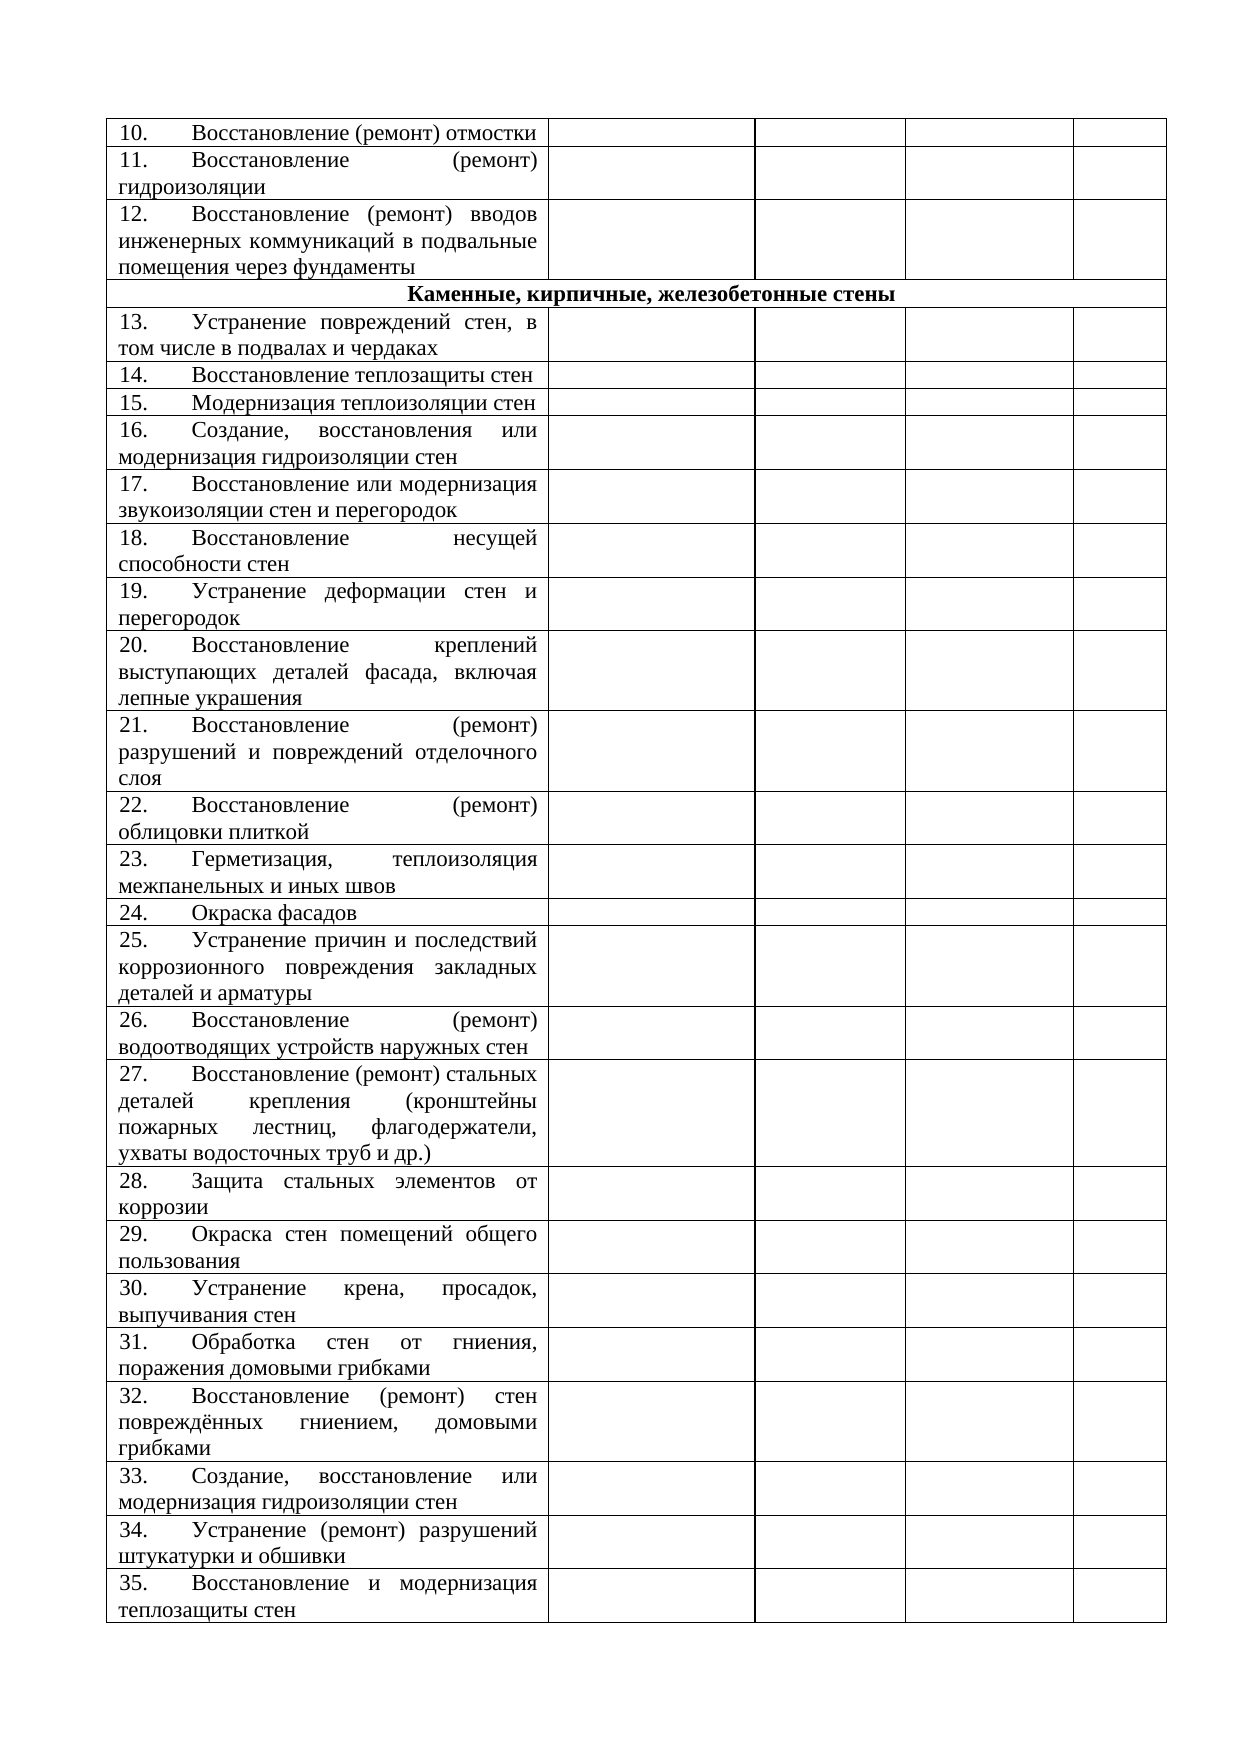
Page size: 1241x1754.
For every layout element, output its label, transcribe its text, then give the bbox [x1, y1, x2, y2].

table_cell [549, 845, 754, 898]
table_cell [756, 1060, 905, 1166]
table_cell [906, 200, 1073, 279]
table_cell Устранение (ремонт) разрушений штукатурки и обшивки [107, 1516, 548, 1568]
table_cell [1074, 1221, 1166, 1273]
table_cell [756, 1516, 905, 1568]
table_cell [549, 200, 754, 279]
table_cell [549, 1382, 754, 1461]
table_cell [1074, 524, 1166, 577]
table_cell [906, 1382, 1073, 1461]
table_cell Восстановление (ремонт) отмостки [107, 119, 548, 146]
table_cell [1074, 389, 1166, 415]
table_cell [906, 308, 1073, 361]
table_cell [1074, 308, 1166, 361]
table_cell [756, 631, 905, 710]
table_cell [756, 1007, 905, 1059]
table_cell [549, 470, 754, 523]
table_cell [906, 147, 1073, 199]
table_cell [756, 792, 905, 844]
table_cell Устранение деформации стен и перегородок [107, 578, 548, 630]
table_cell [906, 899, 1073, 925]
table_cell [549, 792, 754, 844]
table_cell [1074, 845, 1166, 898]
table_cell [906, 119, 1073, 146]
table_cell Защита стальных элементов от коррозии [107, 1167, 548, 1219]
table_cell [549, 1328, 754, 1381]
table_cell [549, 308, 754, 361]
table_cell Каменные, кирпичные, железобетонные стены [107, 280, 1166, 307]
table_cell [756, 147, 905, 199]
table_cell [906, 389, 1073, 415]
table_cell [906, 845, 1073, 898]
table_cell [549, 1274, 754, 1327]
table_cell [1074, 1167, 1166, 1219]
table_cell Восстановление (ремонт) облицовки плиткой [107, 792, 548, 844]
table_cell Восстановление (ремонт) водоотводящих устройств наружных стен [107, 1007, 548, 1059]
table_cell [1074, 147, 1166, 199]
table_cell Окраска фасадов [107, 899, 548, 925]
table_cell [549, 416, 754, 469]
table_cell Устранение повреждений стен, в том числе в подвалах и чердаках [107, 308, 548, 361]
table_cell [756, 389, 905, 415]
table_cell [906, 1007, 1073, 1059]
table_cell [756, 1328, 905, 1381]
table_cell [549, 578, 754, 630]
table_cell [906, 711, 1073, 791]
table_cell [1074, 631, 1166, 710]
table_cell [906, 792, 1073, 844]
table_cell Модернизация теплоизоляции стен [107, 389, 548, 415]
table_cell [1074, 470, 1166, 523]
table_cell [1074, 1060, 1166, 1166]
table_cell [756, 200, 905, 279]
table_cell [1074, 792, 1166, 844]
table_cell [549, 1007, 754, 1059]
table_cell [756, 524, 905, 577]
table_cell [906, 1516, 1073, 1568]
table_cell [549, 1569, 754, 1622]
table_cell [906, 1060, 1073, 1166]
table_cell [906, 470, 1073, 523]
table_cell [906, 1167, 1073, 1219]
table_cell [906, 1569, 1073, 1622]
table_cell [549, 147, 754, 199]
table_cell Восстановление (ремонт) гидроизоляции [107, 147, 548, 199]
table_cell [906, 1274, 1073, 1327]
table_cell [549, 1221, 754, 1273]
table_cell [549, 1060, 754, 1166]
table_cell [756, 1382, 905, 1461]
table_cell [1074, 200, 1166, 279]
table_cell Восстановление теплозащиты стен [107, 362, 548, 388]
table_cell [549, 631, 754, 710]
table_cell Восстановление и модернизация теплозащиты стен [107, 1569, 548, 1622]
table_cell Восстановление креплений выступающих деталей фасада, включая лепные украшения [107, 631, 548, 710]
table_cell [756, 470, 905, 523]
table_cell [549, 1462, 754, 1514]
table_cell [1074, 1382, 1166, 1461]
table_cell [1074, 1274, 1166, 1327]
table_cell Восстановление (ремонт) вводов инженерных коммуникаций в подвальные помещения через фундаменты [107, 200, 548, 279]
table_cell [1074, 1516, 1166, 1568]
table_cell [906, 416, 1073, 469]
table_cell Восстановление или модернизация звукоизоляции стен и перегородок [107, 470, 548, 523]
table_cell [1074, 711, 1166, 791]
table_cell [549, 389, 754, 415]
table_cell Восстановление (ремонт) разрушений и повреждений отделочного слоя [107, 711, 548, 791]
table_cell [1074, 578, 1166, 630]
table_cell [756, 926, 905, 1006]
table_cell [906, 362, 1073, 388]
table_cell [906, 1221, 1073, 1273]
table_cell [756, 416, 905, 469]
table_cell [1074, 362, 1166, 388]
table_cell [1074, 899, 1166, 925]
table_cell [549, 1167, 754, 1219]
table_cell Создание, восстановления или модернизация гидроизоляции стен [107, 416, 548, 469]
table_cell Восстановление несущей способности стен [107, 524, 548, 577]
table_cell [906, 926, 1073, 1006]
table_cell Устранение причин и последствий коррозионного повреждения закладных деталей и арматуры [107, 926, 548, 1006]
table_cell [756, 578, 905, 630]
table_cell [756, 119, 905, 146]
table_cell [1074, 1007, 1166, 1059]
table_cell [1074, 1569, 1166, 1622]
table_cell [549, 926, 754, 1006]
table_cell [906, 1462, 1073, 1514]
table_cell [549, 711, 754, 791]
table_cell [756, 1274, 905, 1327]
table_cell [549, 362, 754, 388]
table_cell [1074, 119, 1166, 146]
table_cell [756, 1462, 905, 1514]
table_cell [549, 899, 754, 925]
table_cell [756, 711, 905, 791]
table_cell Герметизация, теплоизоляция межпанельных и иных швов [107, 845, 548, 898]
table_cell [1074, 416, 1166, 469]
table_cell [906, 578, 1073, 630]
table_cell Восстановление (ремонт) стен повреждённых гниением, домовыми грибками [107, 1382, 548, 1461]
table_cell [906, 1328, 1073, 1381]
table_cell [756, 845, 905, 898]
table_cell Устранение крена, просадок, выпучивания стен [107, 1274, 548, 1327]
table_cell [549, 119, 754, 146]
table_cell [549, 524, 754, 577]
table_cell [756, 899, 905, 925]
table_cell [756, 1221, 905, 1273]
table_cell [1074, 926, 1166, 1006]
table_cell Создание, восстановление или модернизация гидроизоляции стен [107, 1462, 548, 1514]
table_cell [756, 308, 905, 361]
table_cell [906, 524, 1073, 577]
table_cell Окраска стен помещений общего пользования [107, 1221, 548, 1273]
table_cell [756, 1167, 905, 1219]
table_cell [1074, 1462, 1166, 1514]
table_cell Восстановление (ремонт) стальных деталей крепления (кронштейны пожарных лестниц, флагодержатели, ухваты водосточных труб и др.) [107, 1060, 548, 1166]
table_cell [756, 362, 905, 388]
table_cell Обработка стен от гниения, поражения домовыми грибками [107, 1328, 548, 1381]
table_cell [549, 1516, 754, 1568]
table_cell [756, 1569, 905, 1622]
table_cell [1074, 1328, 1166, 1381]
table_cell [906, 631, 1073, 710]
